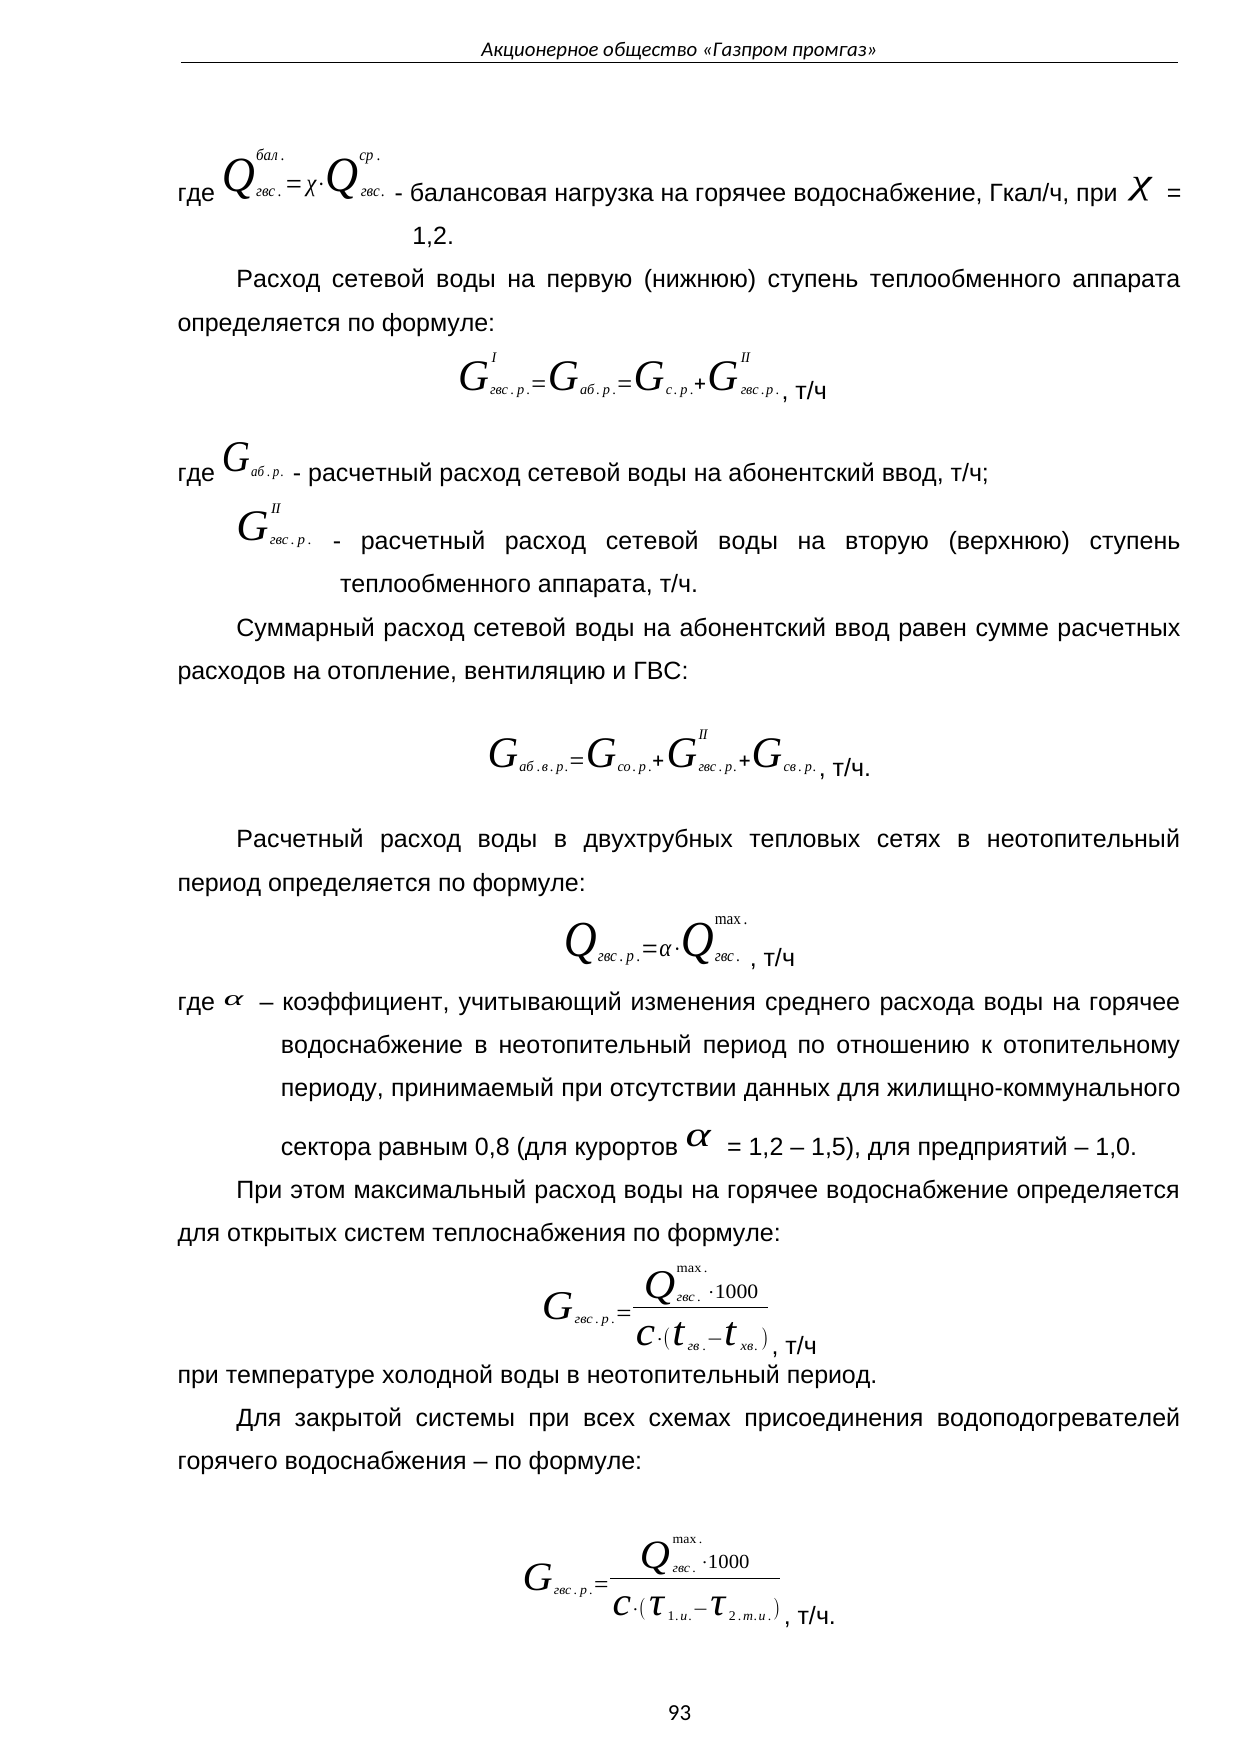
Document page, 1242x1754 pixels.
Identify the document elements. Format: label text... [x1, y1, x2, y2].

text при температуре холодной воды в неотопительный период. [177, 1360, 1181, 1389]
text , т/ч [177, 911, 1181, 972]
text , т/ч [177, 1261, 1181, 1360]
text где – коэффициент, учитывающий изменения среднего расхода воды на горячее водоснабжение в неотопительный период по отношению к отопительному периоду, принимаемый при отсутствии данных для жилищно-коммунального сектора равным 0,8 (для курортов = 1,2 – 1,5), для предприятий – 1,0. [177, 987, 1181, 1160]
text где - балансовая нагрузка на горячее водоснабжение, Гкал/ч, при = 1,2. [177, 147, 1181, 250]
text Для закрытой системы при всех схемах присоединения водоподогревателей горячего водоснабжения – по формуле: [177, 1403, 1181, 1475]
text где - расчетный расход сетевой воды на абонентский ввод, т/ч; [177, 433, 1181, 487]
text Суммарный расход сетевой воды на абонентский ввод равен сумме расчетных расходов на отопление, вентиляцию и ГВС: [177, 612, 1181, 684]
text Расчетный расход воды в двухтрубных тепловых сетях в неотопительный период определяется по формуле: [177, 824, 1181, 896]
text , т/ч. [177, 1532, 1181, 1630]
text - расчетный расход сетевой воды на вторую (верхнюю) ступень теплообменного аппарата, т/ч. [236, 501, 1181, 598]
text При этом максимальный расход воды на горячее водоснабжение определяется для открытых систем теплоснабжения по формуле: [177, 1175, 1181, 1247]
text , т/ч. [177, 727, 1181, 781]
text Расход сетевой воды на первую (нижнюю) ступень теплообменного аппарата определяется по формуле: [177, 264, 1181, 336]
text , т/ч [177, 351, 1181, 404]
